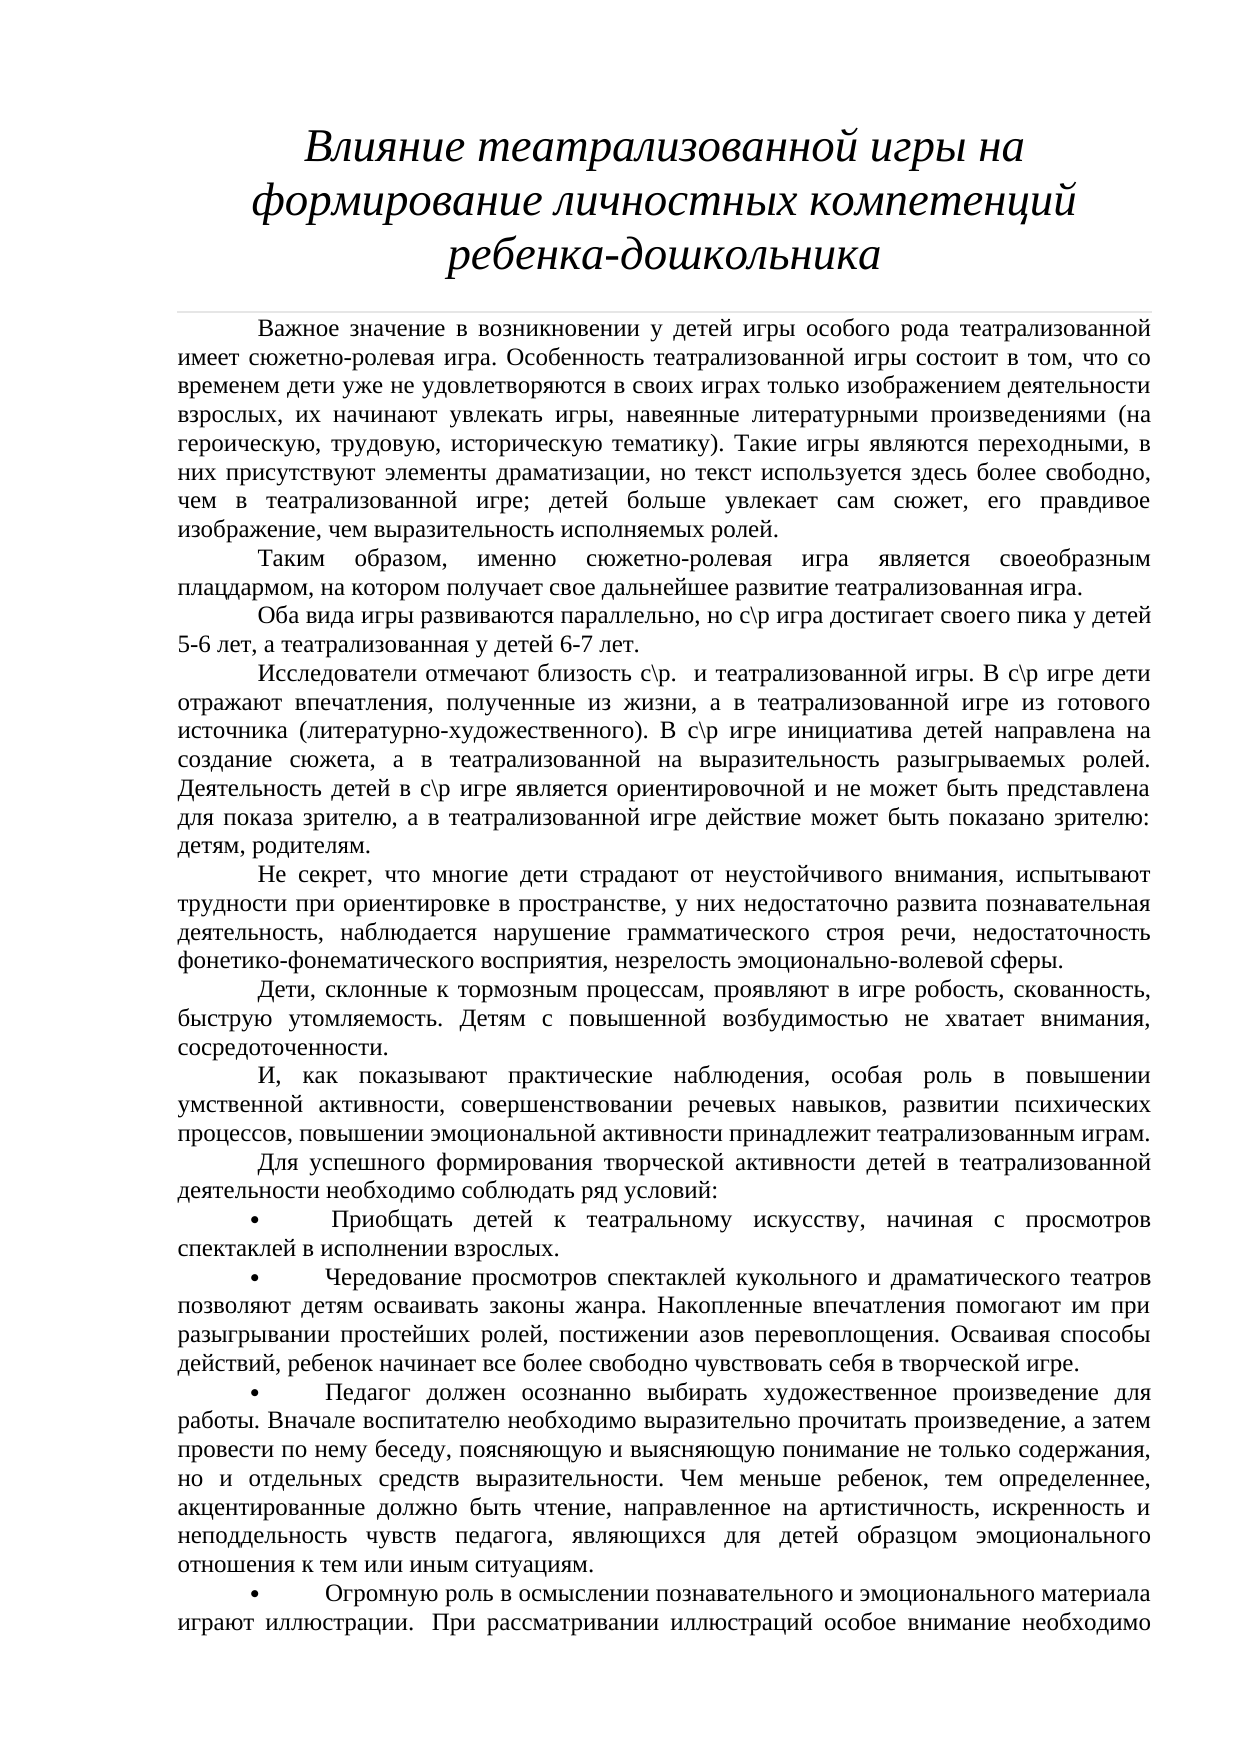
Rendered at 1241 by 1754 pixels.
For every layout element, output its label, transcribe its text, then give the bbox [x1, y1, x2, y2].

text Не секрет, что многие дети страдают от неустойчивого внимания, испытывают трудности при ориентировке в пространстве, у них недостаточно развита познавательная деятельность, наблюдается нарушение грамматического строя речи, недостаточность фонетико-фонематического восприятия, незрелость эмоционально-волевой сферы. [177, 859, 1152, 974]
list Приобщать детей к театральному искусству, начиная с просмотров спектаклей в исполнении взрослых. [177, 1204, 1152, 1262]
text Важное значение в возникновении у детей игры особого рода театрализованной имеет сюжетно-ролевая игра. Особенность театрализованной игры состоит в том, что со временем дети уже не удовлетворяются в своих играх только изображением деятельности взрослых, их начинают увлекать игры, навеянные литературными произведениями (на героическую, трудовую, историческую тематику). Такие игры являются переходными, в них присутствуют элементы драматизации, но текст используется здесь более свободно, чем в театрализованной игре; детей больше увлекает сам сюжет, его правдивое изображение, чем выразительность исполняемых ролей. [177, 313, 1152, 543]
list Педагог должен осознанно выбирать художественное произведение для работы. Вначале воспитателю необходимо выразительно прочитать произведение, а затем провести по нему беседу, поясняющую и выясняющую понимание не только содержания, но и отдельных средств выразительности. Чем меньше ребенок, тем определеннее, акцентированные должно быть чтение, направленное на артистичность, искренность и неподдельность чувств педагога, являющихся для детей образцом эмоционального отношения к тем или иным ситуациям. [177, 1377, 1152, 1578]
text Для успешного формирования творческой активности детей в театрализованной деятельности необходимо соблюдать ряд условий: [177, 1147, 1152, 1204]
text Влияние театрализованной игры на формирование личностных компетенций ребенка-дошкольника [177, 118, 1152, 311]
text Дети, склонные к тормозным процессам, проявляют в игре робость, скованность, быструю утомляемость. Детям с повышенной возбудимостью не хватает внимания, сосредоточенности. [177, 974, 1152, 1061]
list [177, 1578, 1152, 1636]
text Исследователи отмечают близость с\р. и театрализованной игры. В с\р игре дети отражают впечатления, полученные из жизни, а в театрализованной игре из готового источника (литературно-художественного). В с\р игре инициатива детей направлена на создание сюжета, а в театрализованной на выразительность разыгрываемых ролей. Деятельность детей в с\р игре является ориентировочной и не может быть представлена для показа зрителю, а в театрализованной игре действие может быть показано зрителю: детям, родителям. [177, 658, 1152, 859]
list Чередование просмотров спектаклей кукольного и драматического театров позволяют детям осваивать законы жанра. Накопленные впечатления помогают им при разыгрывании простейших ролей, постижении азов перевоплощения. Осваивая способы действий, ребенок начинает все более свободно чувствовать себя в творческой игре. [177, 1262, 1152, 1377]
text И, как показывают практические наблюдения, особая роль в повышении умственной активности, совершенствовании речевых навыков, развитии психических процессов, повышении эмоциональной активности принадлежит театрализованным играм. [177, 1061, 1152, 1147]
text Оба вида игры развиваются параллельно, но с\р игра достигает своего пика у детей 5-6 лет, а театрализованная у детей 6-7 лет. [177, 601, 1152, 658]
text Таким образом, именно сюжетно-ролевая игра является своеобразным плацдармом, на котором получает свое дальнейшее развитие театрализованная игра. [177, 543, 1152, 601]
